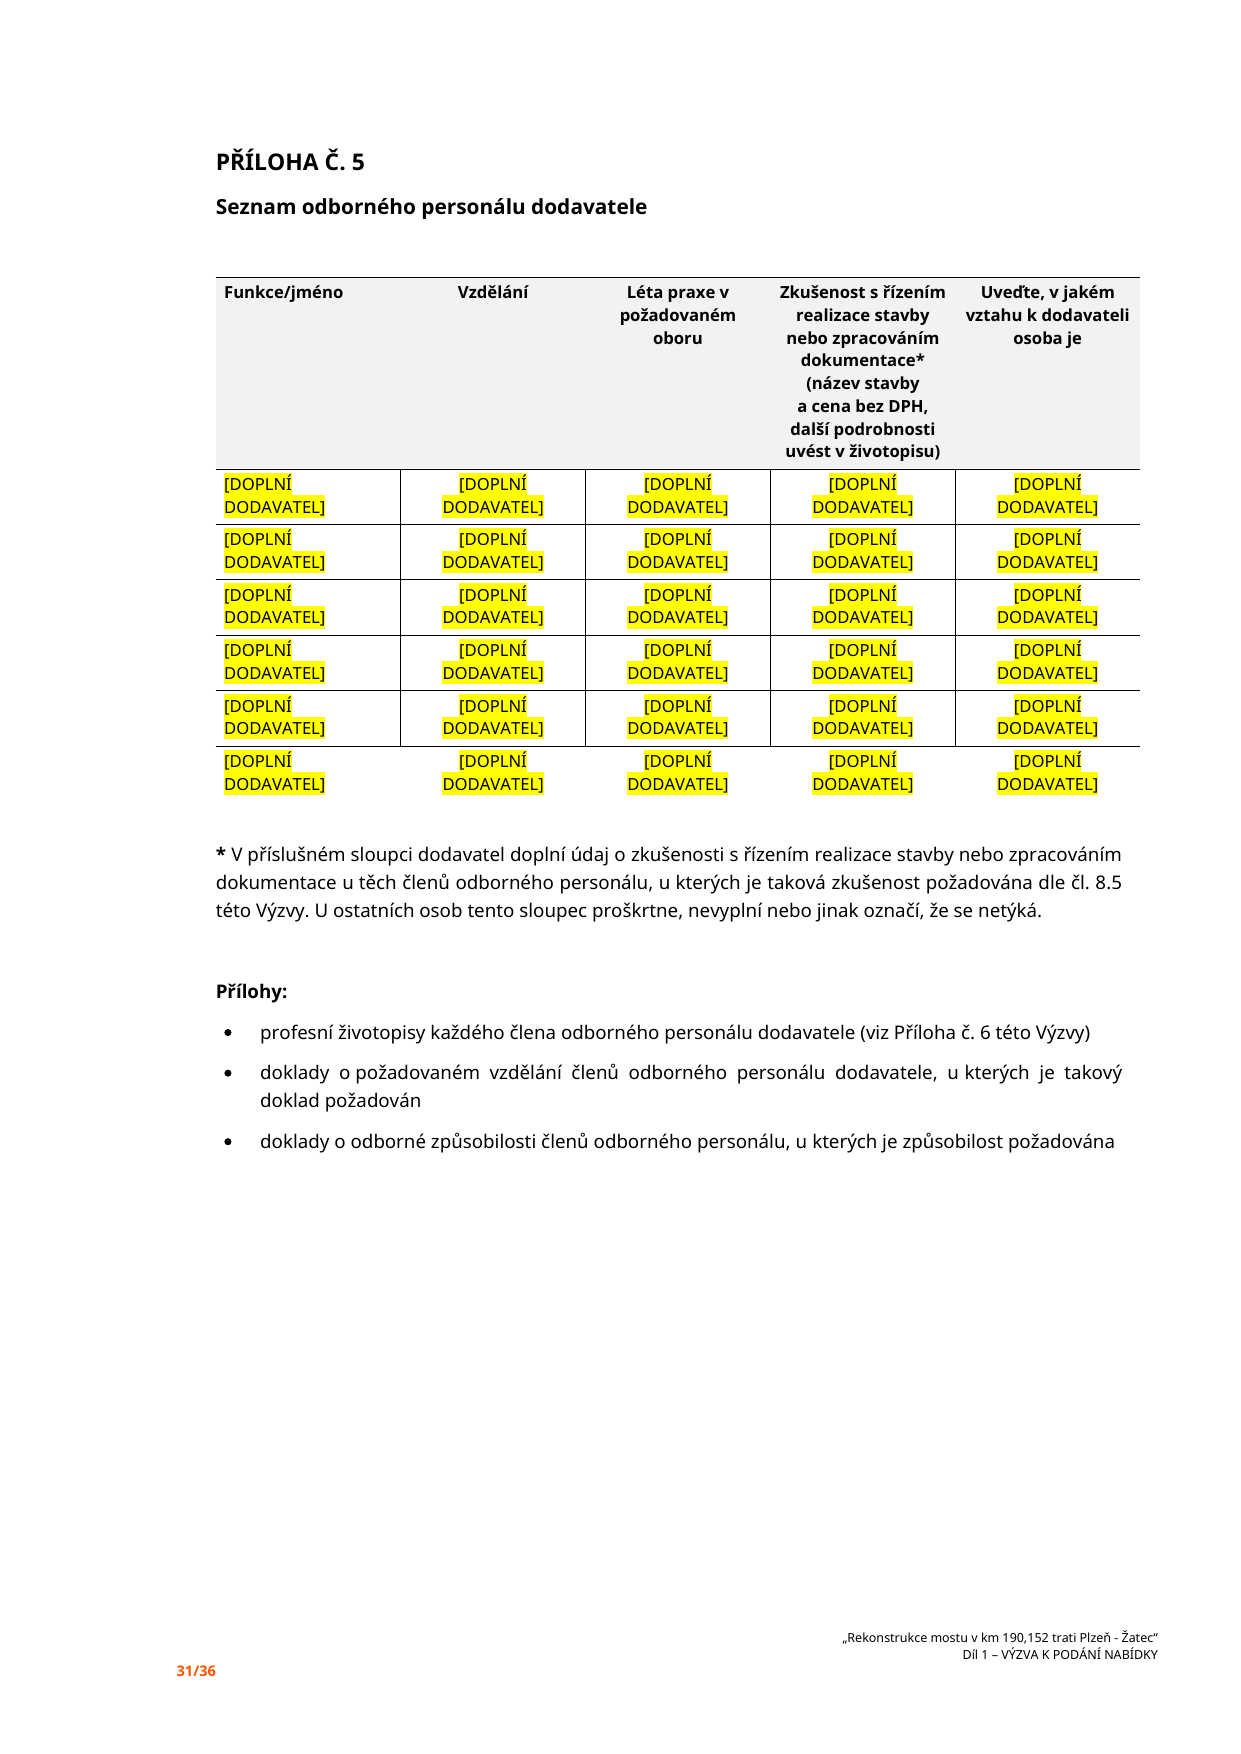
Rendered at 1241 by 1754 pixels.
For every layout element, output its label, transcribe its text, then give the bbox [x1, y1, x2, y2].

table_cell [DOPLNÍ DODAVATEL] [771, 636, 955, 690]
text Příloha č. 5 [216, 146, 1122, 177]
text * V příslušném sloupci dodavatel doplní údaj o zkušenosti s řízením realizace stavby nebo zpracováním dokumentace u těch členů odborného personálu, u kterých je taková zkušenost požadována dle čl. 8.5 této Výzvy. U ostatních osob tento sloupec proškrtne, nevyplní nebo jinak označí, že se netýká. [216, 841, 1122, 923]
table_cell [DOPLNÍ DODAVATEL] [771, 470, 955, 524]
table_cell [DOPLNÍ DODAVATEL] [771, 525, 955, 579]
table_cell [DOPLNÍ DODAVATEL] [216, 525, 400, 579]
text Přílohy: [216, 978, 1122, 1004]
table_cell [DOPLNÍ DODAVATEL] [586, 580, 770, 635]
text profesní životopisy každého člena odborného personálu dodavatele (viz Příloha č. 6 této Výzvy) [224, 1019, 1122, 1044]
table_header Funkce/jméno [216, 278, 400, 468]
text doklady o požadovaném vzdělání členů odborného personálu dodavatele, u kterých je takový doklad požadován [224, 1059, 1122, 1113]
table_cell [DOPLNÍ DODAVATEL] [585, 747, 770, 801]
table_cell [DOPLNÍ DODAVATEL] [770, 747, 955, 801]
table_cell [DOPLNÍ DODAVATEL] [400, 747, 585, 801]
table_cell [DOPLNÍ DODAVATEL] [401, 470, 585, 524]
table_cell [DOPLNÍ DODAVATEL] [216, 636, 400, 690]
table_cell [DOPLNÍ DODAVATEL] [401, 580, 585, 635]
table_cell [DOPLNÍ DODAVATEL] [216, 580, 400, 635]
table_cell [DOPLNÍ DODAVATEL] [401, 525, 585, 579]
table_cell [DOPLNÍ DODAVATEL] [586, 525, 770, 579]
table_cell [DOPLNÍ DODAVATEL] [956, 580, 1140, 635]
table_cell [DOPLNÍ DODAVATEL] [956, 691, 1140, 746]
table_cell [DOPLNÍ DODAVATEL] [401, 636, 585, 690]
table_cell [DOPLNÍ DODAVATEL] [586, 470, 770, 524]
table_cell [DOPLNÍ DODAVATEL] [401, 691, 585, 746]
table_cell [DOPLNÍ DODAVATEL] [956, 525, 1140, 579]
table_header Uveďte, v jakém vztahu k dodavateli osoba je [955, 278, 1140, 468]
table_cell [DOPLNÍ DODAVATEL] [956, 636, 1140, 690]
table_cell [DOPLNÍ DODAVATEL] [771, 691, 955, 746]
table_cell [DOPLNÍ DODAVATEL] [586, 691, 770, 746]
table_cell [DOPLNÍ DODAVATEL] [216, 747, 400, 801]
text doklady o odborné způsobilosti členů odborného personálu, u kterých je způsobilost požadována [224, 1128, 1122, 1154]
table_cell [DOPLNÍ DODAVATEL] [216, 691, 400, 746]
table_cell [DOPLNÍ DODAVATEL] [216, 470, 400, 524]
table_header Zkušenost s řízením realizace stavby nebo zpracováním dokumentace* (název stavby a cena bez DPH, další podrobnosti uvést v životopisu) [770, 278, 955, 468]
table_header Léta praxe v požadovaném oboru [585, 278, 770, 468]
table_cell [DOPLNÍ DODAVATEL] [956, 470, 1140, 524]
text Seznam odborného personálu dodavatele [216, 192, 1122, 221]
table_cell [DOPLNÍ DODAVATEL] [955, 747, 1140, 801]
table_cell [DOPLNÍ DODAVATEL] [586, 636, 770, 690]
table_header Vzdělání [400, 278, 585, 468]
table_cell [DOPLNÍ DODAVATEL] [771, 580, 955, 635]
